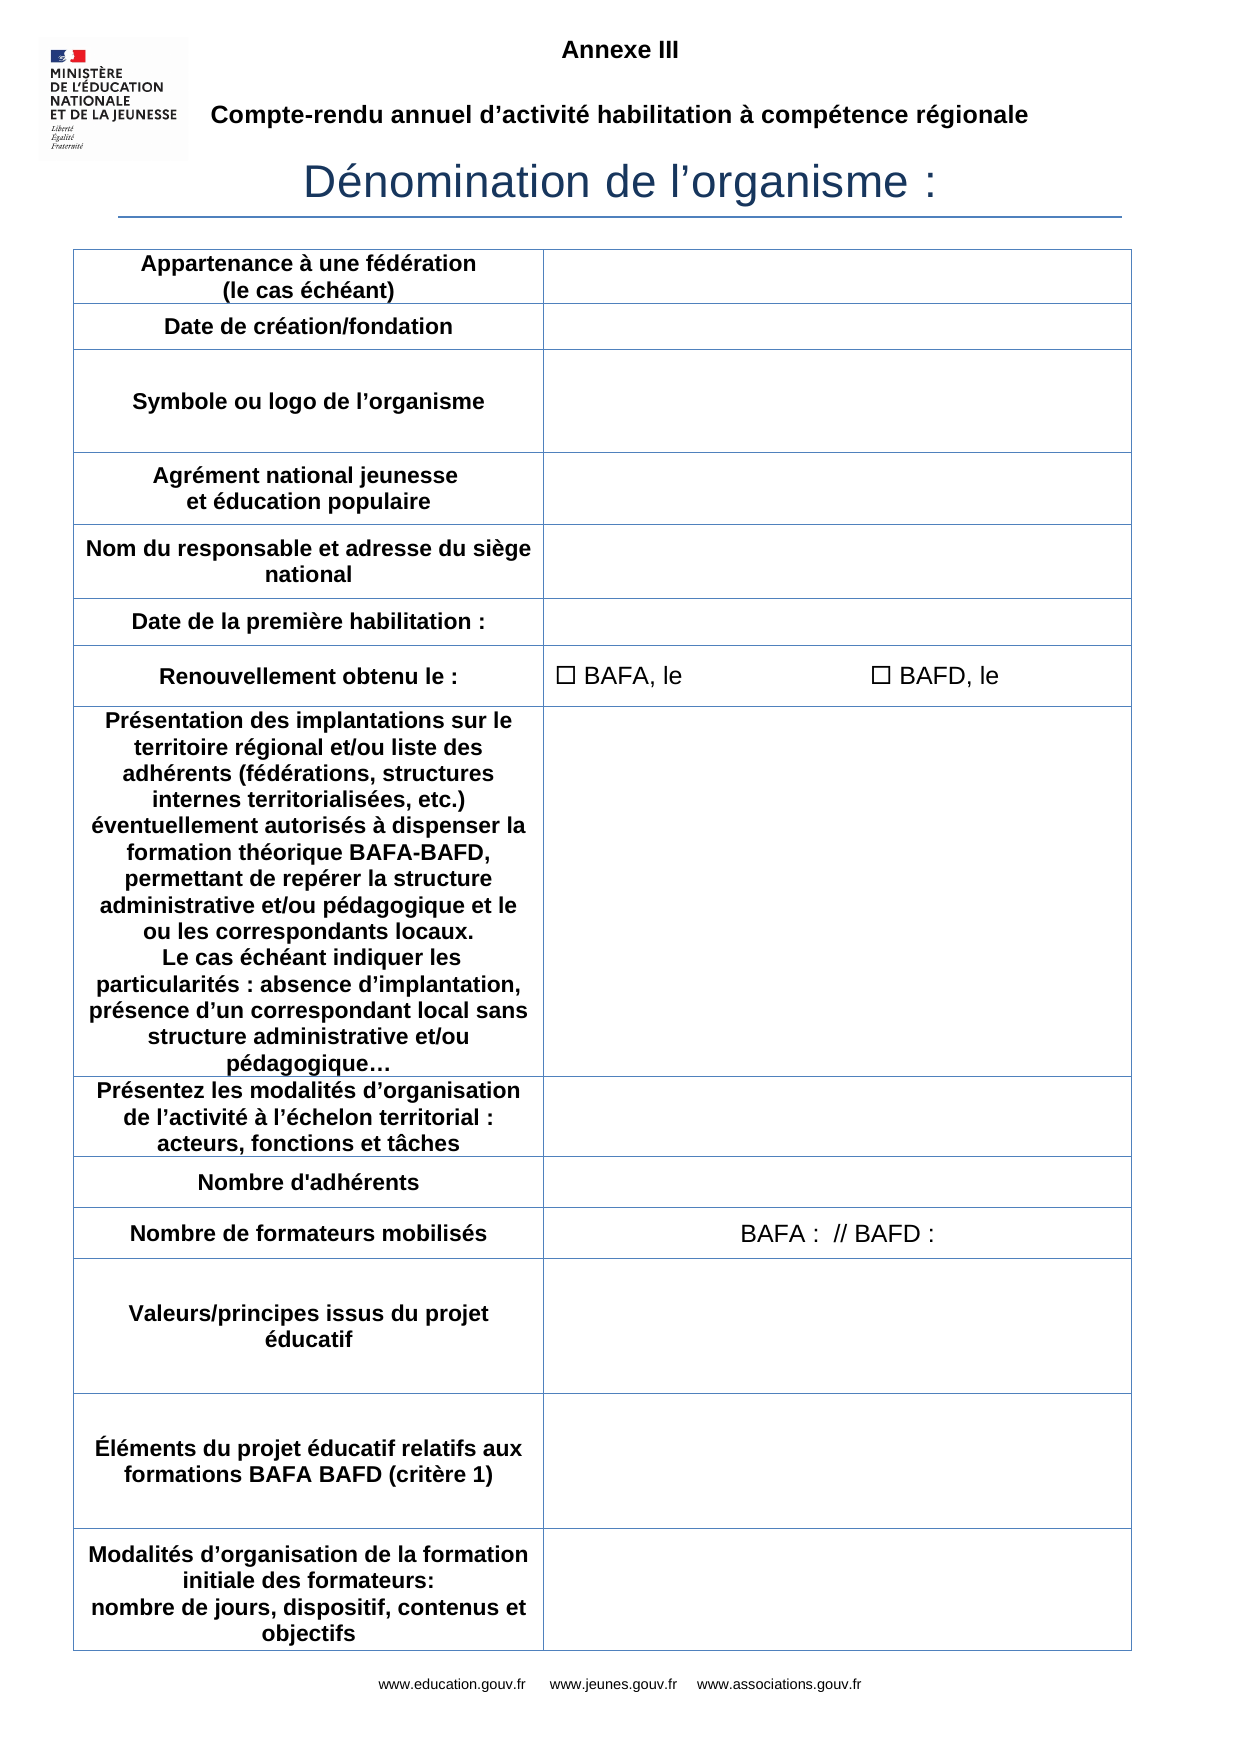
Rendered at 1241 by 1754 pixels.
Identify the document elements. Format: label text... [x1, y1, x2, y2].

table_cell [544, 1529, 1131, 1650]
table_cell [544, 1157, 1131, 1207]
table_cell [544, 707, 1131, 1076]
table_cell [544, 304, 1131, 348]
table_cell [544, 1077, 1131, 1156]
table_cell Nombre de formateurs mobilisés [74, 1208, 543, 1258]
table_cell Nom du responsable et adresse du siège national [74, 525, 543, 597]
table_cell Date de création/fondation [74, 304, 543, 348]
table_cell [544, 599, 1131, 644]
table_cell Éléments du projet éducatif relatifs aux formations BAFA BAFD (critère 1) [74, 1394, 543, 1528]
text Compte-rendu annuel d’activité habilitation à compétence régionale [118, 100, 1122, 128]
table_header [544, 250, 1131, 303]
table_cell Symbole ou logo de l’organisme [74, 350, 543, 452]
table_cell Présentation des implantations sur le territoire régional et/ou liste des adhérents (fédérations, structures internes territorialisées, etc.) éventuellement autorisés à dispenser la formation théorique BAFA-BAFD, permettant de repérer la structure administrative et/ou pédagogique et le ou les correspondants locaux. Le cas échéant indiquer les particularités : absence d’implantation, présence d’un correspondant local sans structure administrative et/ou pédagogique… [74, 707, 543, 1076]
table_cell Renouvellement obtenu le : [74, 646, 543, 706]
table_cell [544, 350, 1131, 452]
table_cell Nombre d'adhérents [74, 1157, 543, 1207]
text Dénomination de l’organisme : [118, 155, 1122, 216]
table_cell [544, 453, 1131, 523]
table_cell BAFA : // BAFD : [544, 1208, 1131, 1258]
table_cell Présentez les modalités d’organisation de l’activité à l’échelon territorial : acteurs, fonctions et tâches [74, 1077, 543, 1156]
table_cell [74, 1529, 543, 1650]
table_cell Date de la première habilitation : [74, 599, 543, 644]
table_cell [544, 1259, 1131, 1393]
table_cell BAFA, le BAFD, le [544, 646, 1131, 706]
picture [38, 37, 189, 161]
table_cell Valeurs/principes issus du projet éducatif [74, 1259, 543, 1393]
table_cell [544, 1394, 1131, 1528]
table_header Appartenance à une fédération (le cas échéant) [74, 250, 543, 303]
table_cell [544, 525, 1131, 597]
table_cell Agrément national jeunesse et éducation populaire [74, 453, 543, 523]
